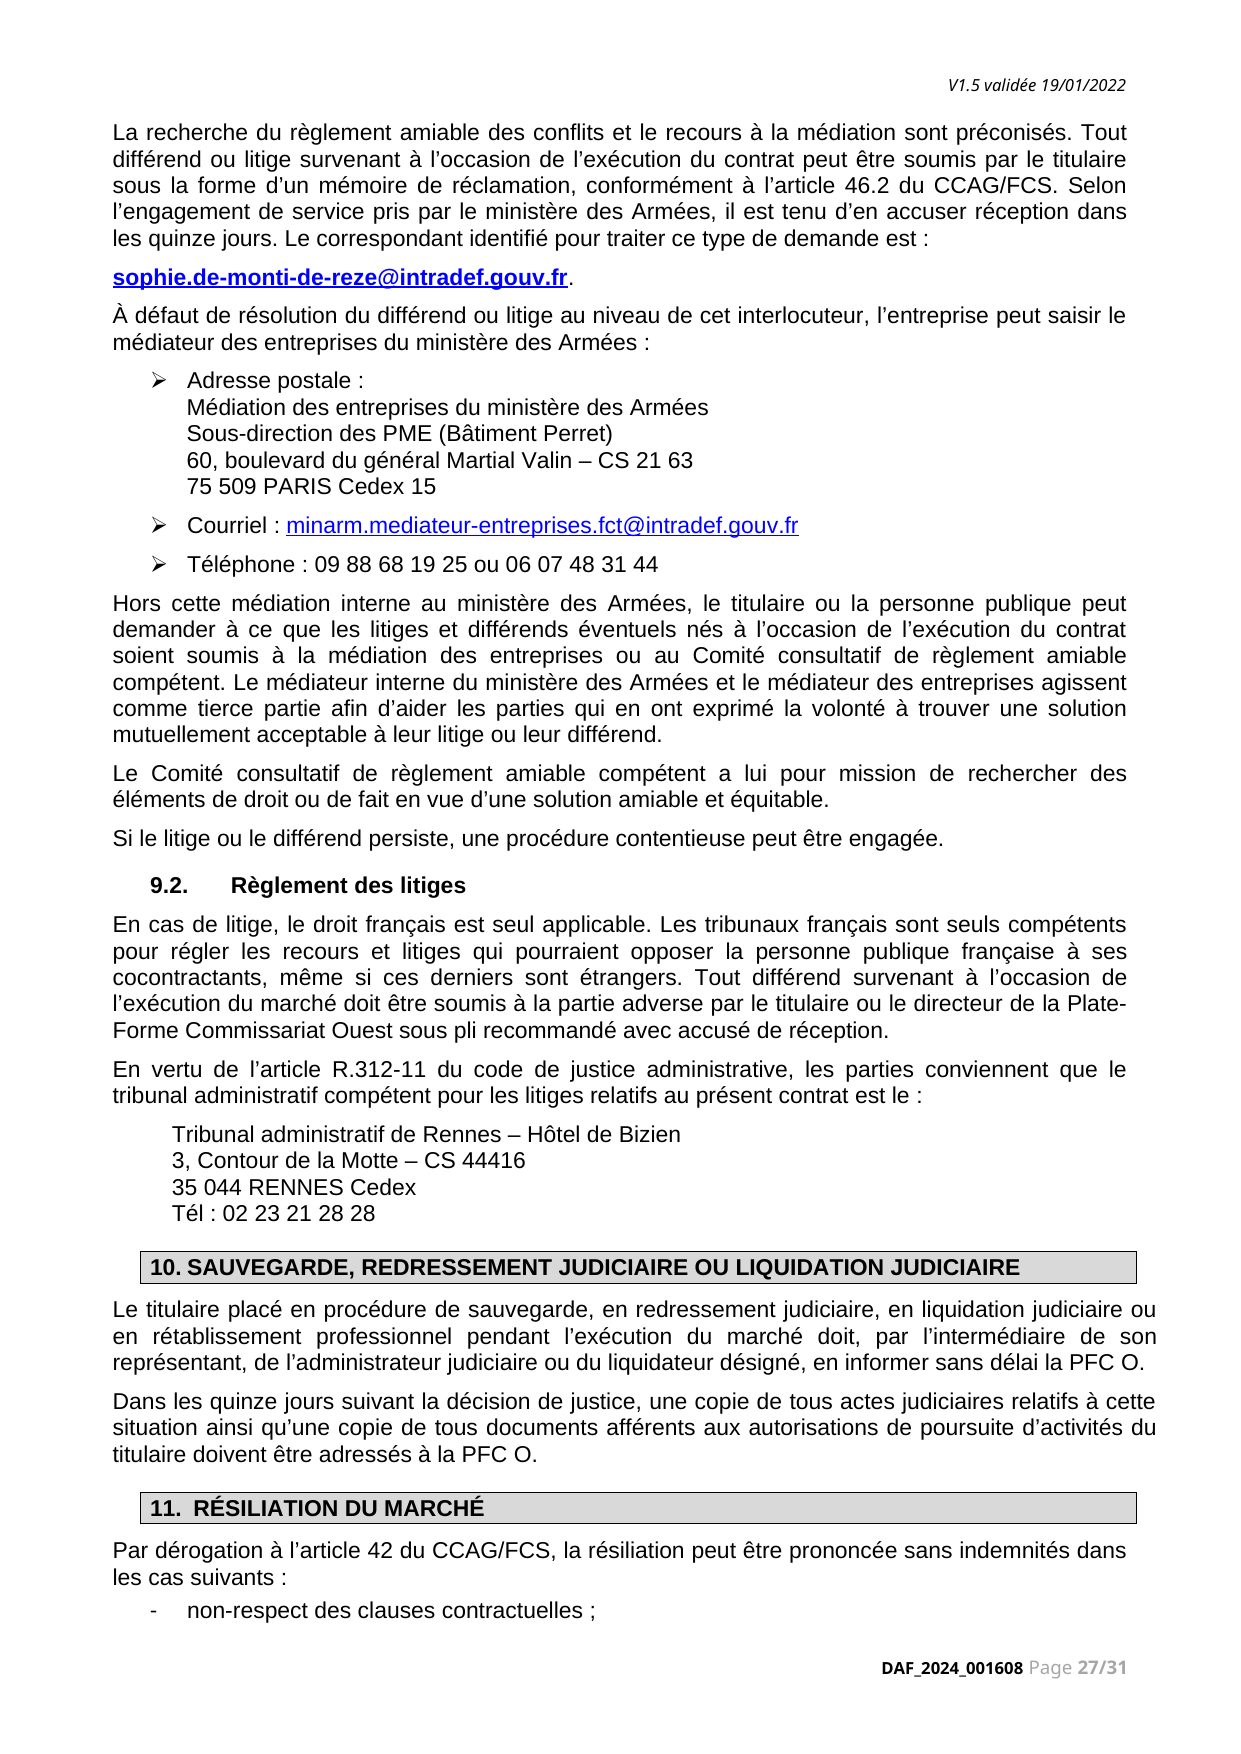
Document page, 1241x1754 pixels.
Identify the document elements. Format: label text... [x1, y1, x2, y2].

text En vertu de l’article R.312-11 du code de justice administrative, les parties conviennent que le tribunal administratif compétent pour les litiges relatifs au présent contrat est le : [112, 1056, 1128, 1108]
text 3, Contour de la Motte – CS 44416 [172, 1147, 1128, 1173]
list SAUVEGARDE, REDRESSEMENT JUDICIAIRE OU LIQUIDATION JUDICIAIRE [141, 1252, 1136, 1283]
text Médiation des entreprises du ministère des Armées [186, 394, 1128, 420]
list Règlement des litiges [150, 872, 1128, 899]
list Adresse postale : [150, 367, 1128, 394]
list Courriel : minarm.mediateur-entreprises.fct@intradef.gouv.fr [150, 512, 1128, 538]
text Dans les quinze jours suivant la décision de justice, une copie de tous actes judiciaires relatifs à cette situation ainsi qu’une copie de tous documents afférents aux autorisations de poursuite d’activités du titulaire doivent être adressés à la PFC O. [112, 1388, 1157, 1467]
text Si le litige ou le différend persiste, une procédure contentieuse peut être engagée. [112, 825, 1128, 852]
text Le titulaire placé en procédure de sauvegarde, en redressement judiciaire, en liquidation judiciaire ou en rétablissement professionnel pendant l’exécution du marché doit, par l’intermédiaire de son représentant, de l’administrateur judiciaire ou du liquidateur désigné, en informer sans délai la PFC O. [112, 1296, 1157, 1375]
text Sous-direction des PME (Bâtiment Perret) [186, 420, 1128, 447]
text Tél : 02 23 21 28 28 [172, 1200, 1128, 1226]
text La recherche du règlement amiable des conflits et le recours à la médiation sont préconisés. Tout différend ou litige survenant à l’occasion de l’exécution du contrat peut être soumis par le titulaire sous la forme d’un mémoire de réclamation, conformément à l’article 46.2 du CCAG/FCS. Selon l’engagement de service pris par le ministère des Armées, il est tenu d’en accuser réception dans les quinze jours. Le correspondant identifié pour traiter ce type de demande est : [112, 119, 1128, 251]
text En cas de litige, le droit français est seul applicable. Les tribunaux français sont seuls compétents pour régler les recours et litiges qui pourraient opposer la personne publique française à ses cocontractants, même si ces derniers sont étrangers. Tout différend survenant à l’occasion de l’exécution du marché doit être soumis à la partie adverse par le titulaire ou le directeur de la Plate-Forme Commissariat Ouest sous pli recommandé avec accusé de réception. [112, 911, 1128, 1043]
list Téléphone : 09 88 68 19 25 ou 06 07 48 31 44 [150, 551, 1128, 577]
list non-respect des clauses contractuelles ; [150, 1596, 1128, 1624]
list RÉSILIATION DU MARCHÉ [141, 1493, 1136, 1523]
text Hors cette médiation interne au ministère des Armées, le titulaire ou la personne publique peut demander à ce que les litiges et différends éventuels nés à l’occasion de l’exécution du contrat soient soumis à la médiation des entreprises ou au Comité consultatif de règlement amiable compétent. Le médiateur interne du ministère des Armées et le médiateur des entreprises agissent comme tierce partie afin d’aider les parties qui en ont exprimé la volonté à trouver une solution mutuellement acceptable à leur litige ou leur différend. [112, 589, 1128, 748]
text 75 509 PARIS Cedex 15 [186, 473, 1128, 499]
text Tribunal administratif de Rennes – Hôtel de Bizien [172, 1121, 1128, 1147]
text Par dérogation à l’article 42 du CCAG/FCS, la résiliation peut être prononcée sans indemnités dans les cas suivants : [112, 1537, 1128, 1590]
text sophie.de-monti-de-reze@intradef.gouv.fr. [112, 263, 1128, 290]
text À défaut de résolution du différend ou litige au niveau de cet interlocuteur, l’entreprise peut saisir le médiateur des entreprises du ministère des Armées : [112, 302, 1128, 355]
text 60, boulevard du général Martial Valin – CS 21 63 [186, 447, 1128, 473]
text Le Comité consultatif de règlement amiable compétent a lui pour mission de rechercher des éléments de droit ou de fait en vue d’une solution amiable et équitable. [112, 760, 1128, 813]
text 35 044 RENNES Cedex [172, 1173, 1128, 1200]
